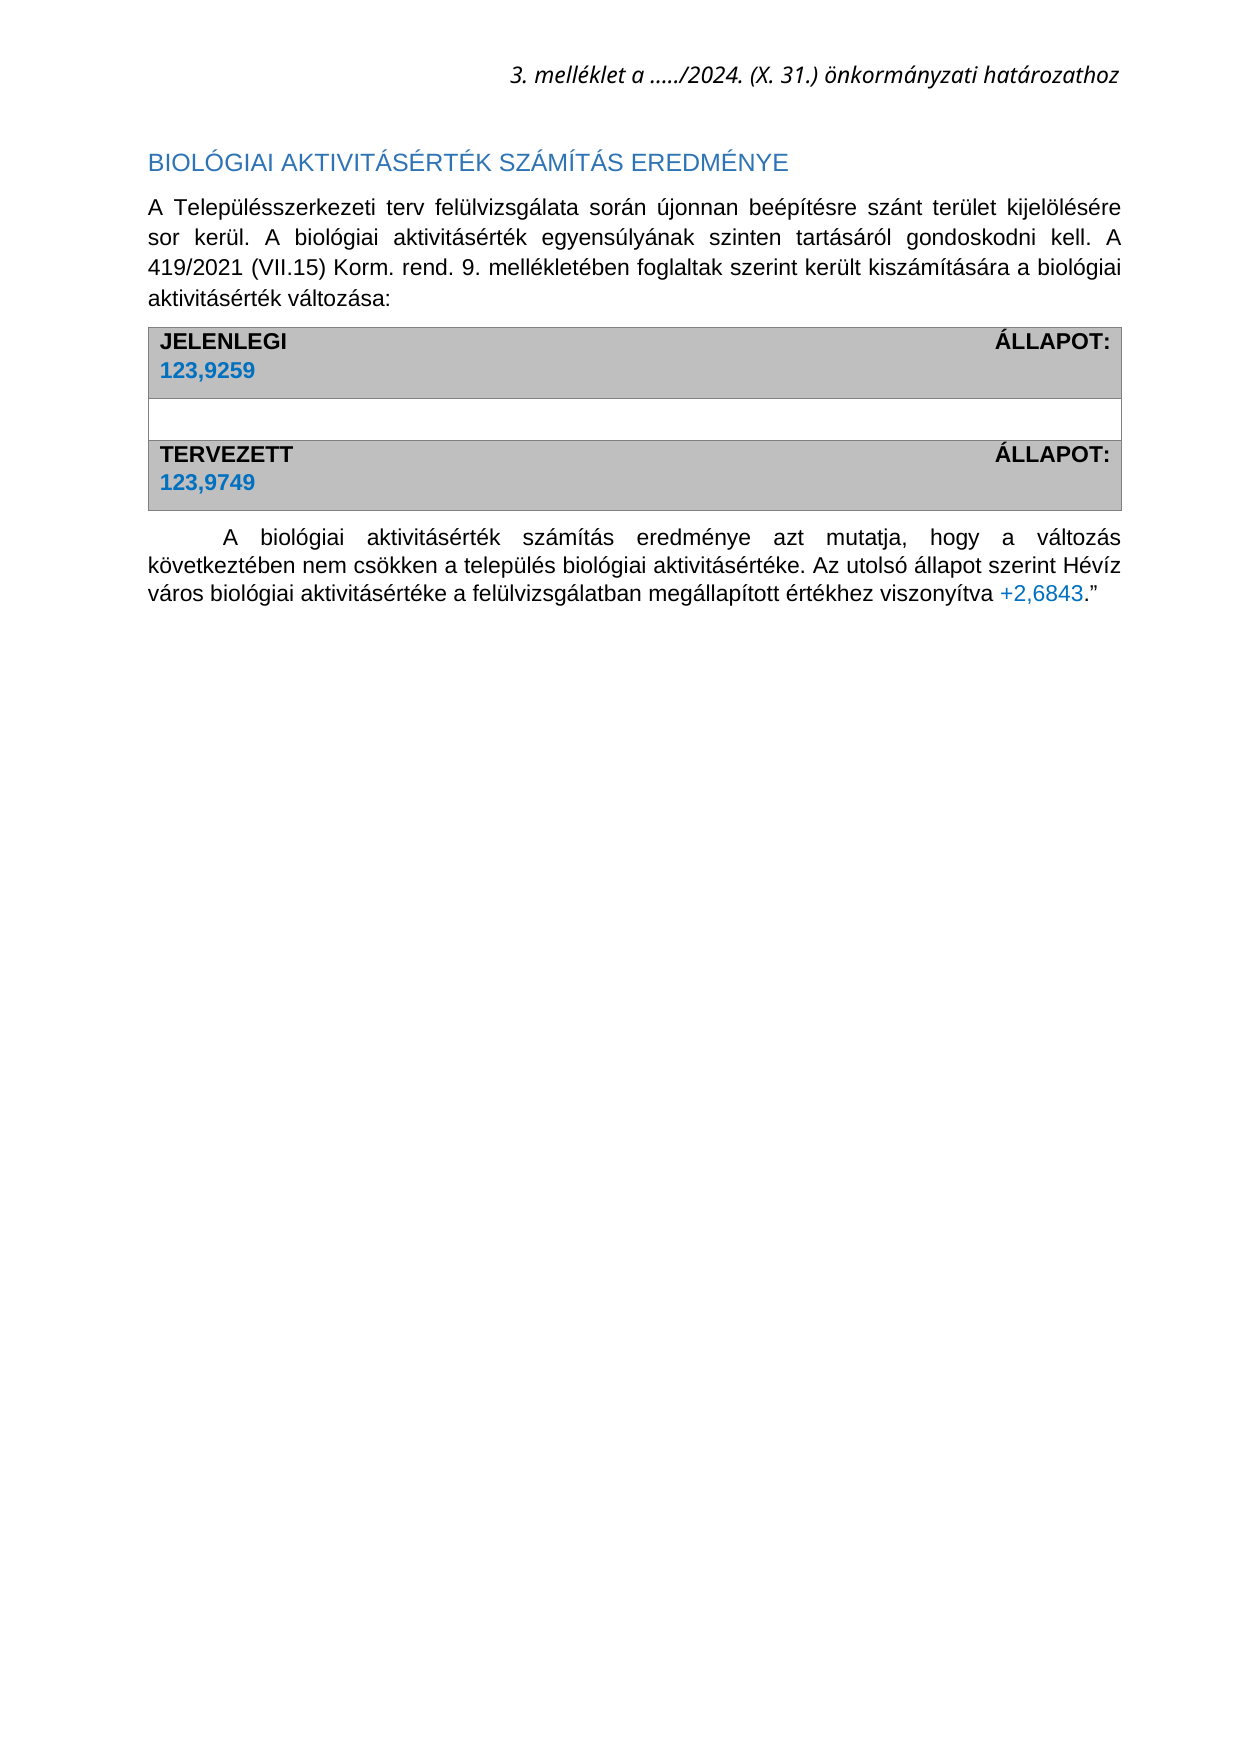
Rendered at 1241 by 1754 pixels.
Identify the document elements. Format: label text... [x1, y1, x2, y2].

text A biológiai aktivitásérték számítás eredménye azt mutatja, hogy a változás következtében nem csökken a település biológiai aktivitásértéke. Az utolsó állapot szerint Hévíz város biológiai aktivitásértéke a felülvizsgálatban megállapított értékhez viszonyítva +2,6843.” [148, 523, 1122, 607]
text A Településszerkezeti terv felülvizsgálata során újonnan beépítésre szánt terület kijelölésére sor kerül. A biológiai aktivitásérték egyensúlyának szinten tartásáról gondoskodni kell. A 419/2021 (VII.15) Korm. rend. 9. mellékletében foglaltak szerint került kiszámítására a biológiai aktivitásérték változása: [148, 194, 1122, 311]
table_cell [149, 399, 1121, 439]
text 3. melléklet a …../2024. (X. 31.) önkormányzati határozathoz [148, 59, 1122, 90]
table_cell TERVEZETT ÁLLAPOT: 123,9749 [149, 441, 1121, 510]
text BIOLÓGIAI AKTIVITÁSÉRTÉK SZÁMÍTÁS EREDMÉNYE [148, 148, 1122, 177]
table_header JELENLEGI ÁLLAPOT: 123,9259 [149, 328, 1121, 398]
